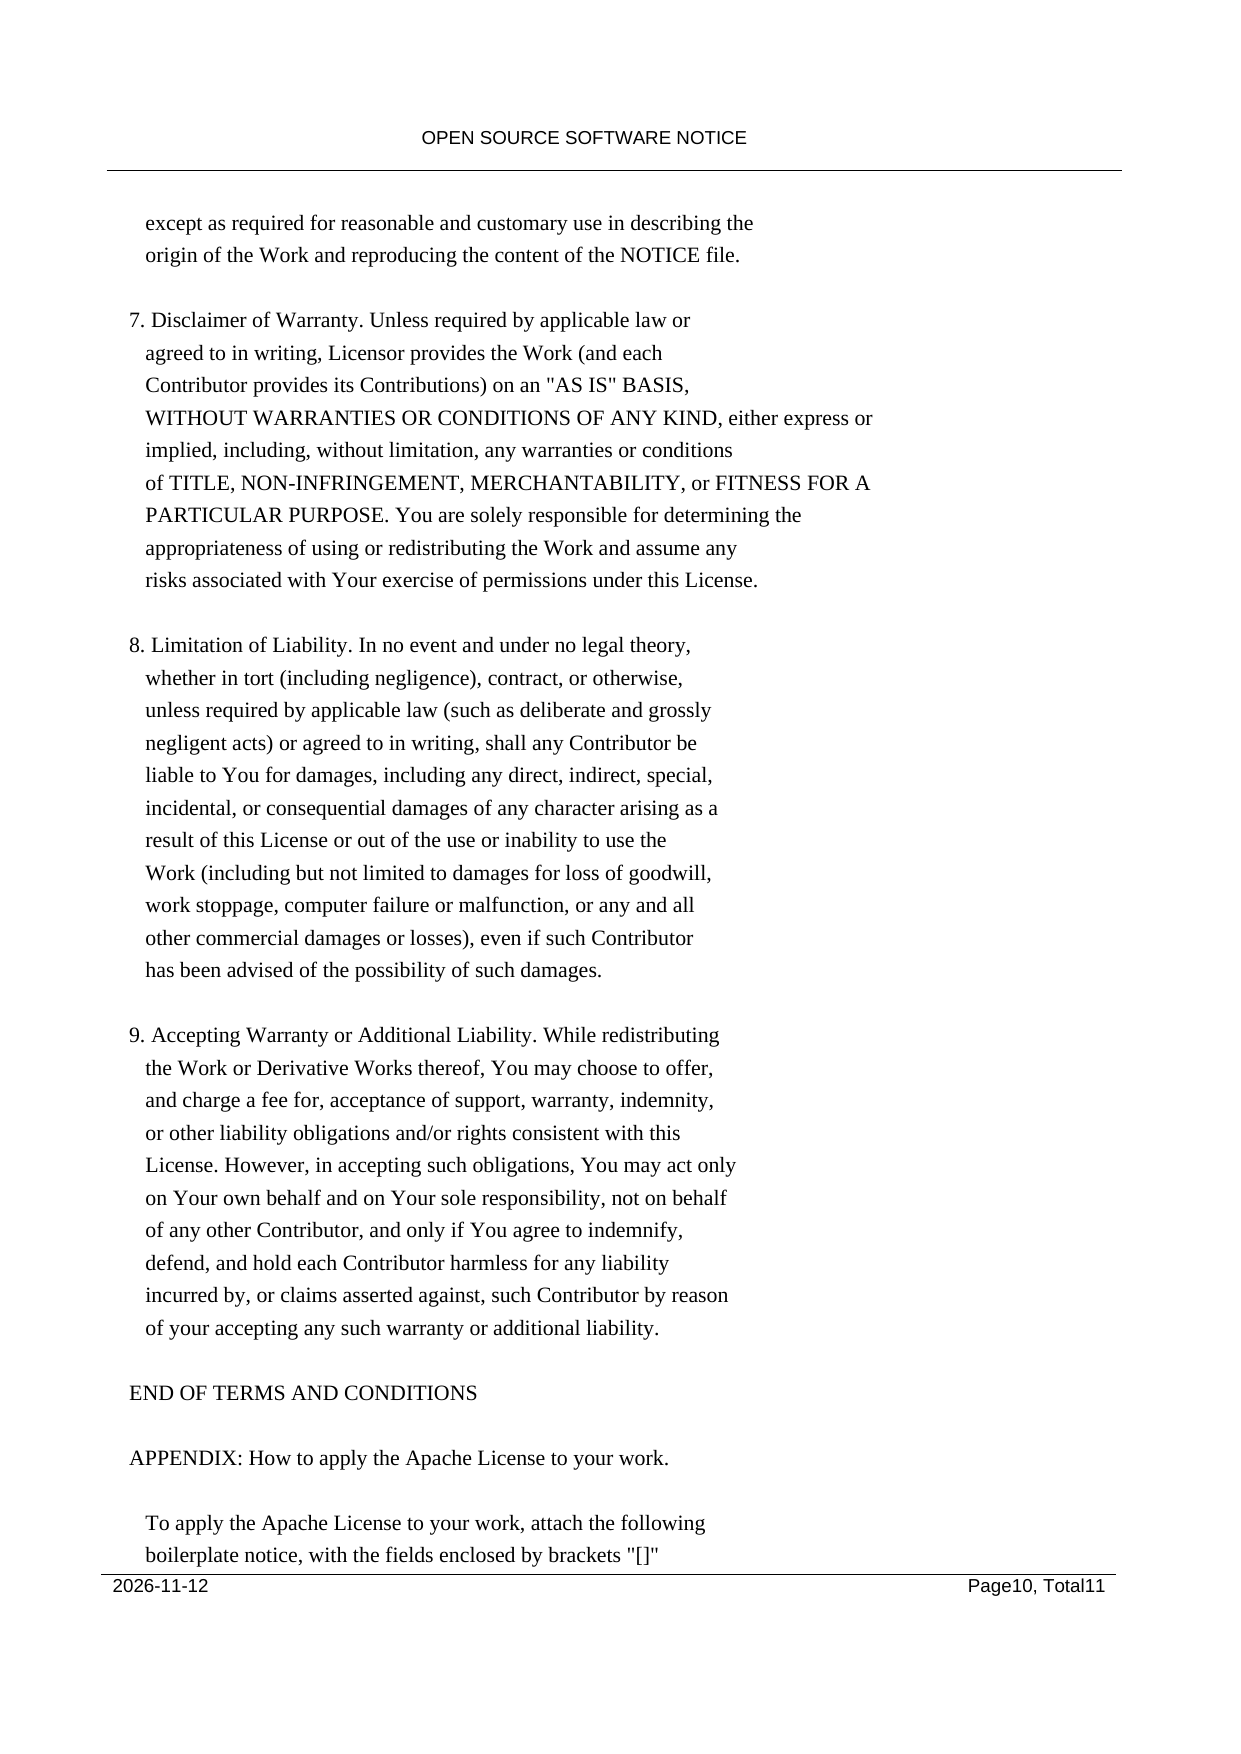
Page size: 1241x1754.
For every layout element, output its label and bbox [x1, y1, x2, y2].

text [112, 206, 1128, 1571]
